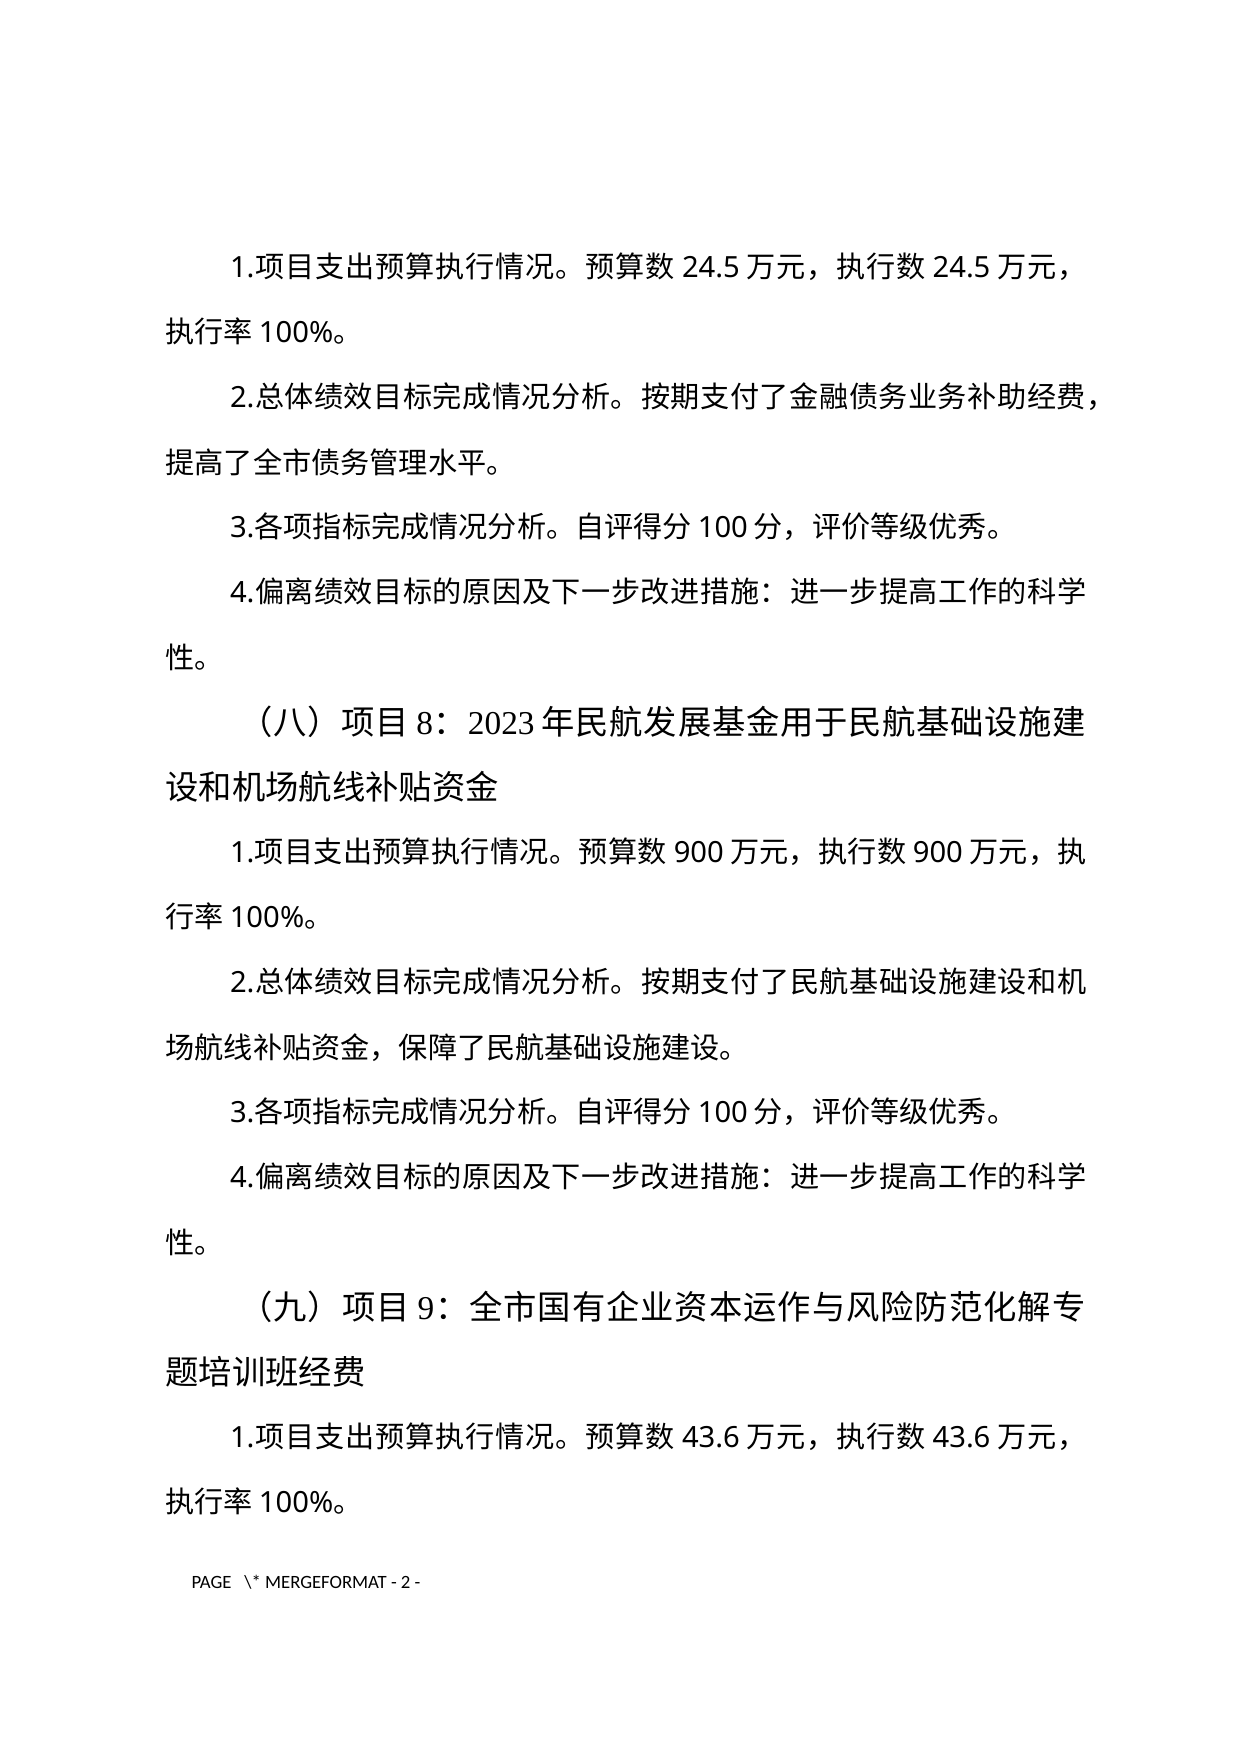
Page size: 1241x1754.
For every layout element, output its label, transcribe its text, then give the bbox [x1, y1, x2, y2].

list 4.偏离绩效目标的原因及下一步改进措施：进一步提高工作的科学性。 [165, 1143, 1087, 1273]
list 2.总体绩效目标完成情况分析。按期支付了金融债务业务补助经费，提高了全市债务管理水平。 [165, 363, 1087, 493]
list （八）项目8：2023年民航发展基金用于民航基础设施建设和机场航线补贴资金 [165, 688, 1087, 818]
list 4.偏离绩效目标的原因及下一步改进措施：进一步提高工作的科学性。 [165, 558, 1087, 688]
list 1.项目支出预算执行情况。预算数43.6万元，执行数43.6万元，执行率100%。 [165, 1403, 1087, 1533]
list 3.各项指标完成情况分析。自评得分100分，评价等级优秀。 [165, 493, 1087, 558]
list 2.总体绩效目标完成情况分析。按期支付了民航基础设施建设和机场航线补贴资金，保障了民航基础设施建设。 [165, 948, 1087, 1078]
list 3.各项指标完成情况分析。自评得分100分，评价等级优秀。 [165, 1078, 1087, 1143]
list 1.项目支出预算执行情况。预算数24.5万元，执行数24.5万元，执行率100%。 [165, 233, 1087, 363]
list （九）项目9：全市国有企业资本运作与风险防范化解专题培训班经费 [165, 1273, 1087, 1403]
list 1.项目支出预算执行情况。预算数900万元，执行数900万元，执行率100%。 [165, 818, 1087, 948]
